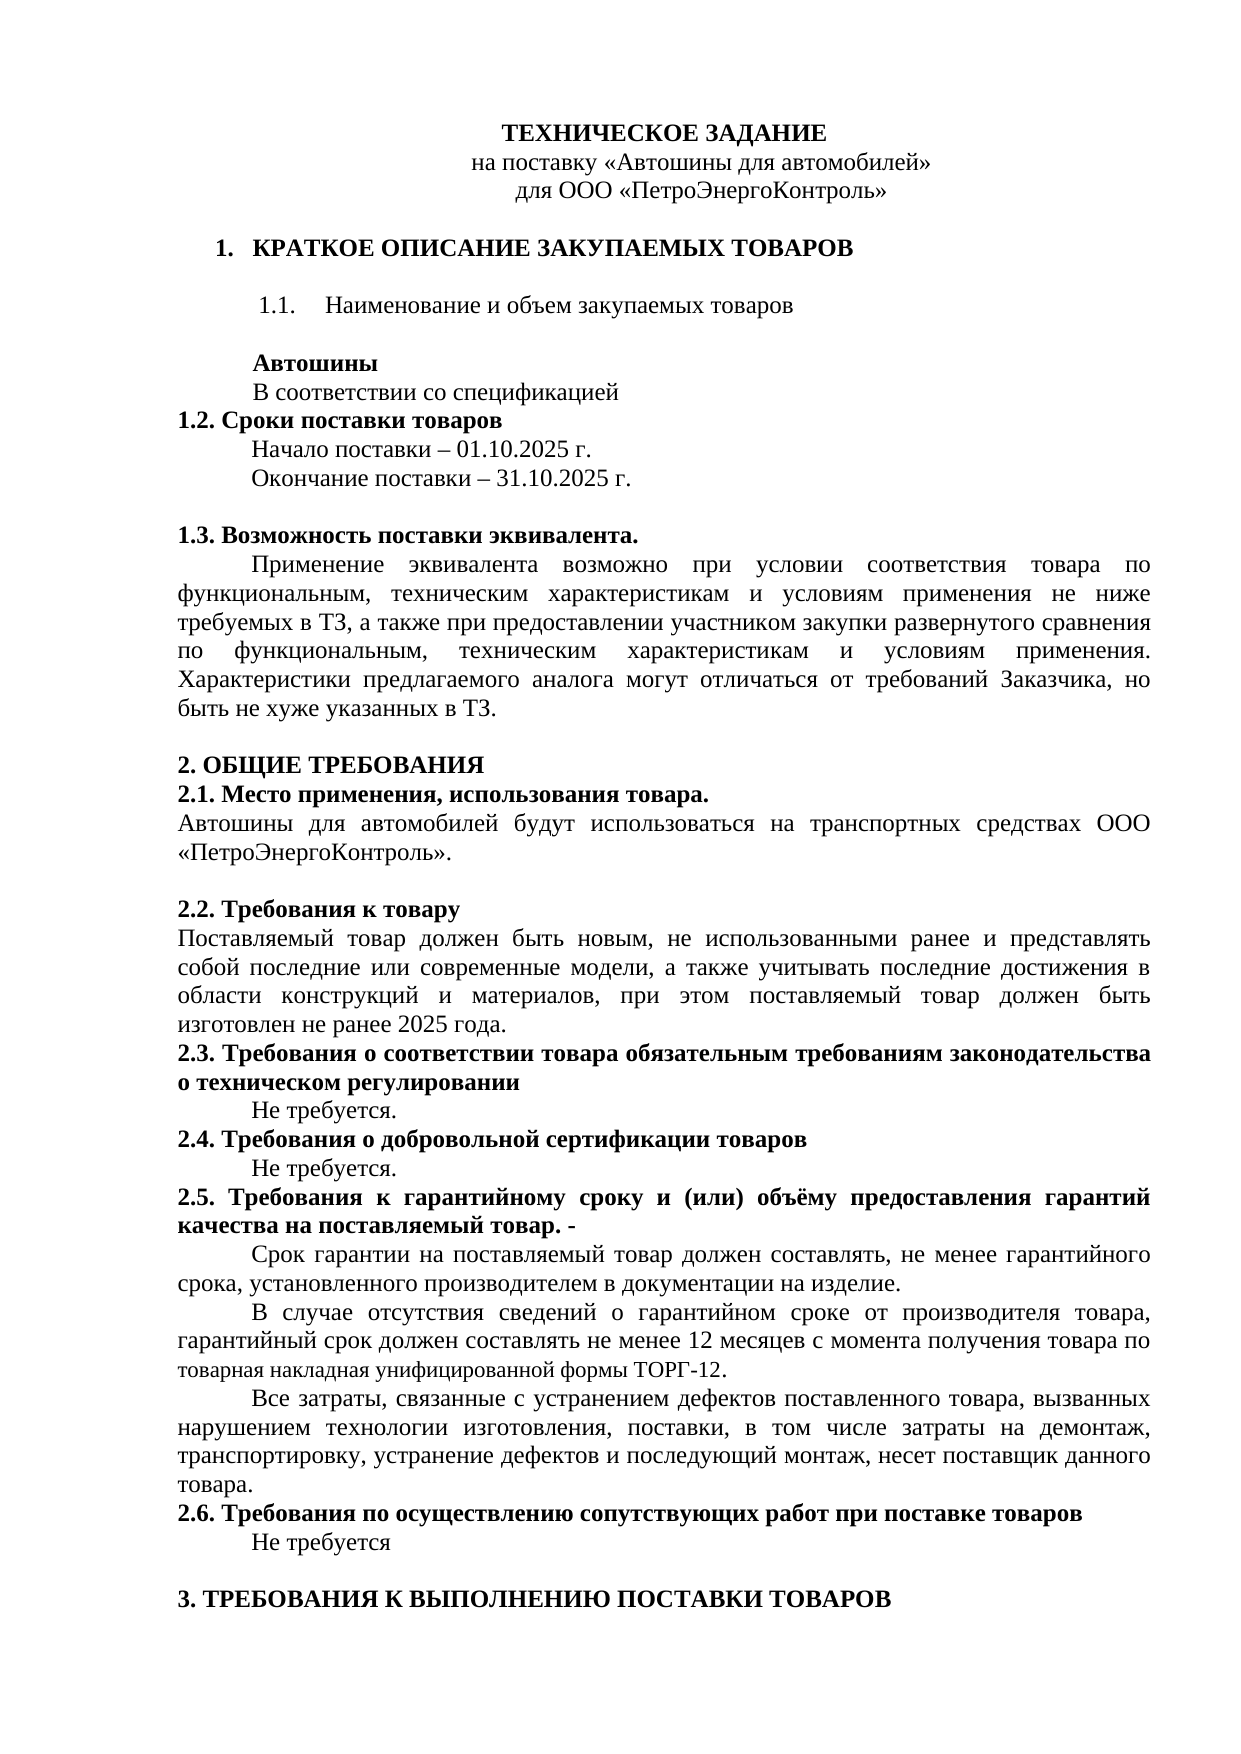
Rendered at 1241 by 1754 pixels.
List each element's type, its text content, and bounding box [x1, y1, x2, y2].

list КРАТКОЕ ОПИСАНИЕ ЗАКУПАЕМЫХ ТОВАРОВ [215, 233, 1152, 262]
text В случае отсутствия сведений о гарантийном сроке от производителя товара, гарантийный срок должен составлять не менее 12 месяцев с момента получения товара по товарная накладная унифицированной формы ТОРГ-12. [177, 1297, 1152, 1383]
text Окончание поставки – 31.10.2025 г. [177, 463, 1152, 492]
text Автошины для автомобилей будут использоваться на транспортных средствах ООО «ПетроЭнергоКонтроль». [177, 808, 1152, 866]
text 2. ОБЩИЕ ТРЕБОВАНИЯ [177, 751, 1152, 779]
text 1.3. Возможность поставки эквивалента. [177, 521, 1152, 549]
text Применение эквивалента возможно при условии соответствия товара по функциональным, техническим характеристикам и условиям применения не ниже требуемых в ТЗ, а также при предоставлении участником закупки развернутого сравнения по функциональным, техническим характеристикам и условиям применения. Характеристики предлагаемого аналога могут отличаться от требований Заказчика, но быть не хуже указанных в ТЗ. [177, 549, 1152, 722]
text на поставку «Автошины для автомобилей» [177, 147, 1152, 176]
text Все затраты, связанные с устранением дефектов поставленного товара, вызванных нарушением технологии изготовления, поставки, в том числе затраты на демонтаж, транспортировку, устранение дефектов и последующий монтаж, несет поставщик данного товара. [177, 1383, 1152, 1498]
text ТЕХНИЧЕСКОЕ ЗАДАНИЕ [177, 118, 1152, 147]
list Наименование и объем закупаемых товаров [258, 291, 1152, 319]
text 2.3. Требования о соответствии товара обязательным требованиям законодательства о техническом регулировании [177, 1038, 1152, 1096]
text Поставляемый товар должен быть новым, не использованными ранее и представлять собой последние или современные модели, а также учитывать последние достижения в области конструкций и материалов, при этом поставляемый товар должен быть изготовлен не ранее 2025 года. [177, 923, 1152, 1038]
list В соответствии со спецификацией [252, 377, 1152, 406]
text Не требуется. [177, 1153, 1152, 1182]
text 2.2. Требования к товару [177, 894, 1152, 923]
text 3. ТРЕБОВАНИЯ К ВЫПОЛНЕНИЮ ПОСТАВКИ ТОВАРОВ [177, 1584, 1152, 1613]
list Автошины [252, 348, 1152, 377]
text 2.5. Требования к гарантийному сроку и (или) объёму предоставления гарантий качества на поставляемый товар. - [177, 1182, 1152, 1239]
text Не требуется [177, 1527, 1152, 1556]
text для ООО «ПетроЭнергоКонтроль» [177, 176, 1152, 204]
text 1.2. Сроки поставки товаров [177, 406, 1152, 434]
text Срок гарантии на поставляемый товар должен составлять, не менее гарантийного срока, установленного производителем в документации на изделие. [177, 1239, 1152, 1297]
text Не требуется. [177, 1096, 1152, 1124]
text 2.4. Требования о добровольной сертификации товаров [177, 1124, 1152, 1153]
text Начало поставки – 01.10.2025 г. [177, 434, 1152, 463]
text 2.1. Место применения, использования товара. [177, 779, 1152, 808]
text 2.6. Требования по осуществлению сопутствующих работ при поставке товаров [177, 1498, 1152, 1527]
